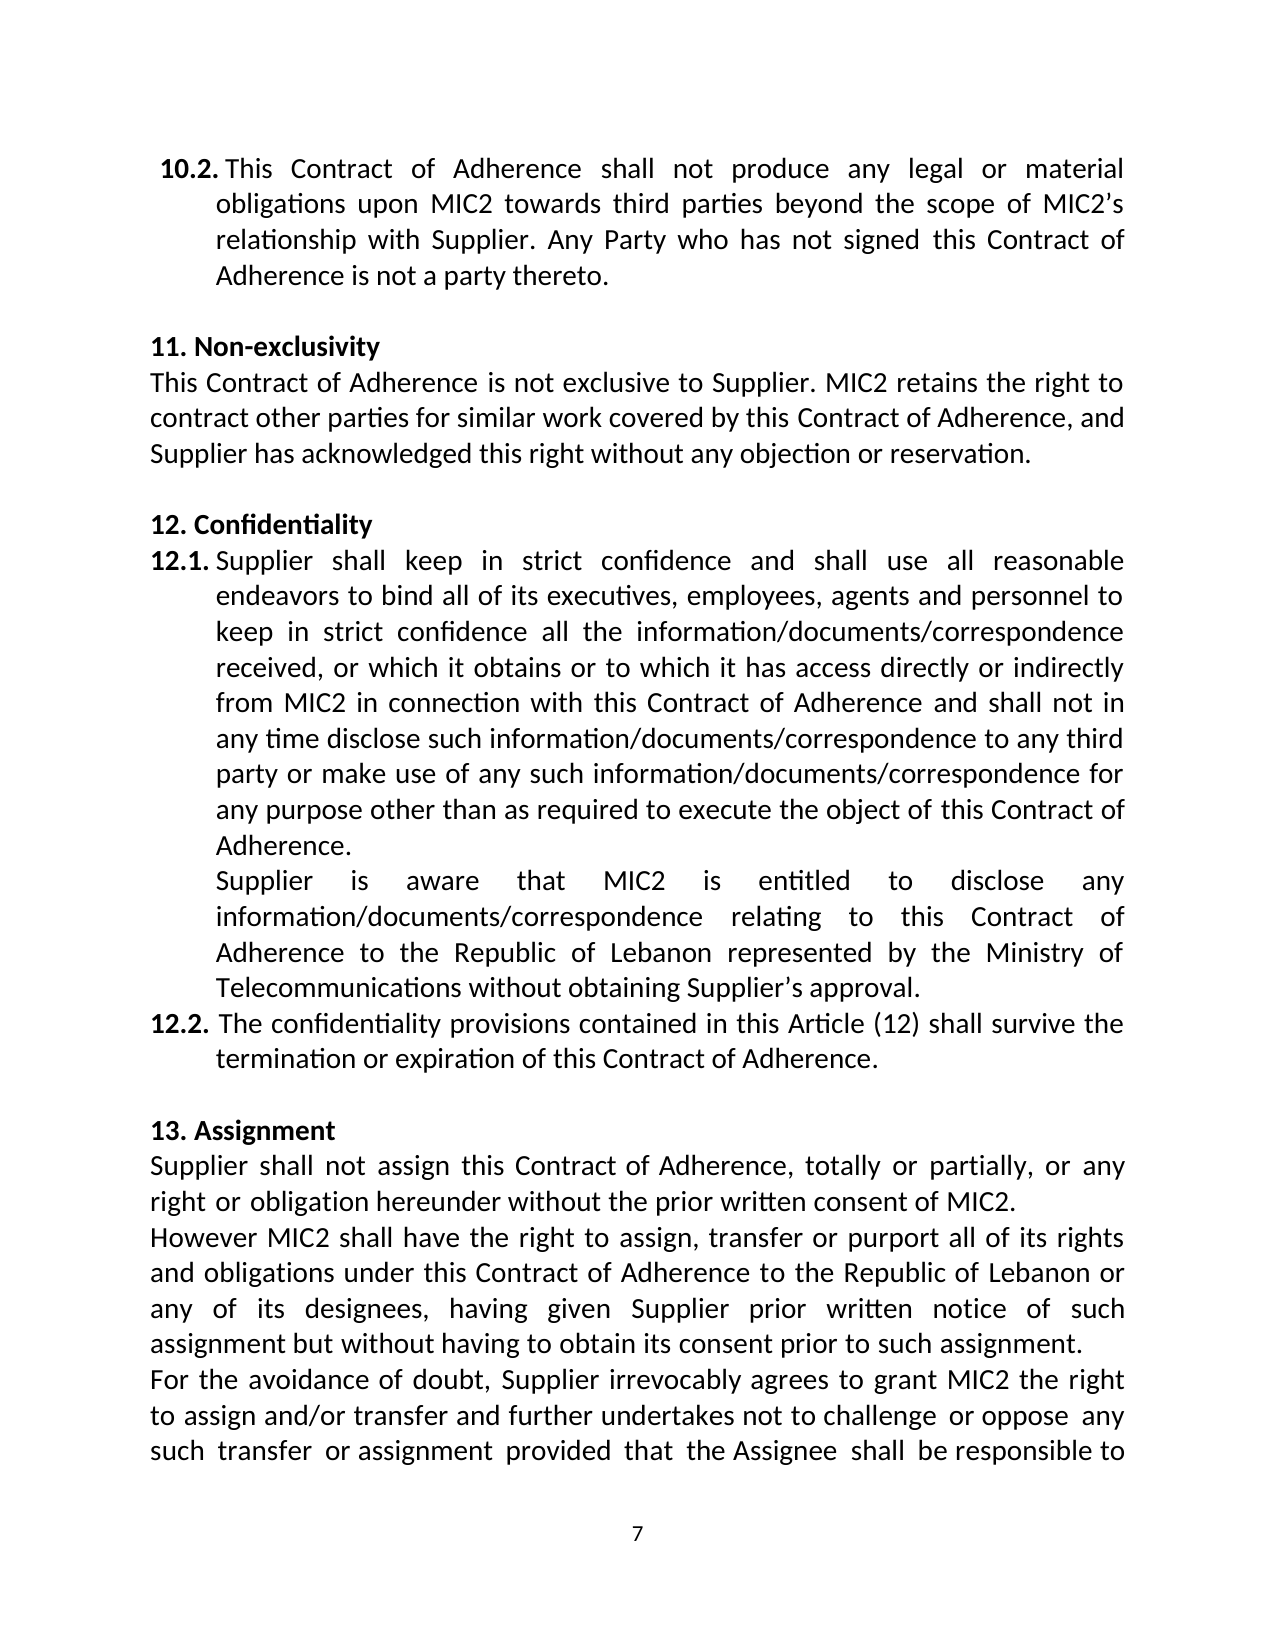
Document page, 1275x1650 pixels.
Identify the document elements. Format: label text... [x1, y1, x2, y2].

text Supplier shall not assign this Contract of Adherence, totally or partially, or any right or obligation hereunder without the prior written consent of MIC2. [150, 1147, 1125, 1219]
text 11. Non-exclusivity [150, 328, 1125, 364]
text 13. Assignment [150, 1112, 1125, 1147]
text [150, 1361, 1125, 1468]
text However MIC2 shall have the right to assign, transfer or purport all of its rights and obligations under this Contract of Adherence to the Republic of Lebanon or any of its designees, having given Supplier prior written notice of such assignment but without having to obtain its consent prior to such assignment. [150, 1219, 1125, 1361]
text This Contract of Adherence is not exclusive to Supplier. MIC2 retains the right to contract other parties for similar work covered by this Contract of Adherence, and Supplier has acknowledged this right without any objection or reservation. [150, 364, 1125, 471]
text 12. Confidentiality [150, 506, 1125, 542]
text Supplier is aware that MIC2 is entitled to disclose any information/documents/correspondence relating to this Contract of Adherence to the Republic of Lebanon represented by the Ministry of Telecommunications without obtaining Supplier’s approval. [216, 862, 1125, 1005]
text 10.2. This Contract of Adherence shall not produce any legal or material obligations upon MIC2 towards third parties beyond the scope of MIC2’s relationship with Supplier. Any Party who has not signed this Contract of Adherence is not a party thereto. [159, 150, 1125, 292]
text 12.1. Supplier shall keep in strict confidence and shall use all reasonable endeavors to bind all of its executives, employees, agents and personnel to keep in strict confidence all the information/documents/correspondence received, or which it obtains or to which it has access directly or indirectly from MIC2 in connection with this Contract of Adherence and shall not in any time disclose such information/documents/correspondence to any third party or make use of any such information/documents/correspondence for any purpose other than as required to execute the object of this Contract of Adherence. [150, 542, 1125, 862]
text 12.2. The confidentiality provisions contained in this Article (12) shall survive the termination or expiration of this Contract of Adherence. [150, 1005, 1125, 1076]
